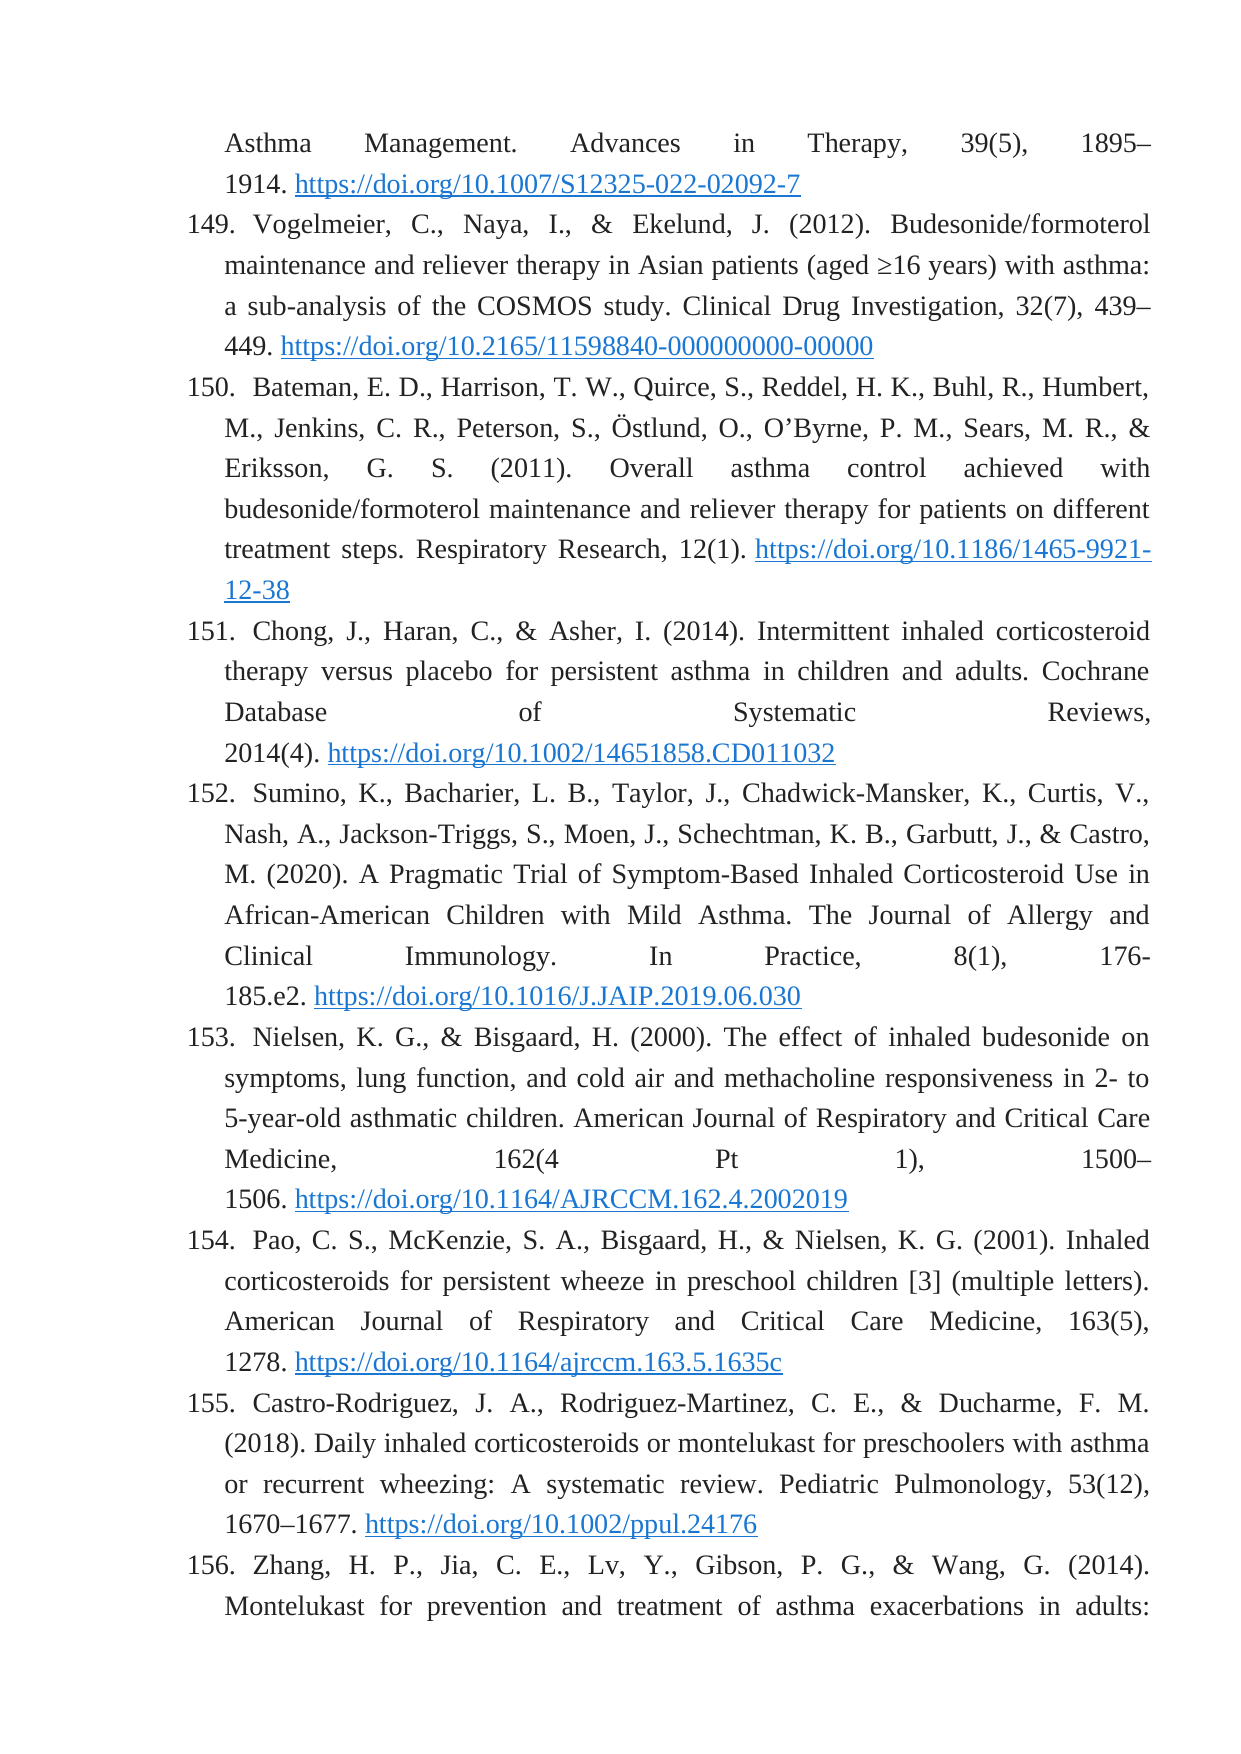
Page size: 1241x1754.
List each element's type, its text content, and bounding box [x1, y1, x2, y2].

list Bateman, E. D., Harrison, T. W., Quirce, S., Reddel, H. K., Buhl, R., Humbert, M., Jenkins, C. R., Peterson, S., Östlund, O., O’Byrne, P. M., Sears, M. R., & Eriksson, G. S. (2011). Overall asthma control achieved with budesonide/formoterol maintenance and reliever therapy for patients on different treatment steps. Respiratory Research, 12(1). https://doi.org/10.1186/1465-9921-12-38 [187, 362, 1152, 606]
list Castro-Rodriguez, J. A., Rodriguez-Martinez, C. E., & Ducharme, F. M. (2018). Daily inhaled corticosteroids or montelukast for preschoolers with asthma or recurrent wheezing: A systematic review. Pediatric Pulmonology, 53(12), 1670–1677. https://doi.org/10.1002/ppul.24176 [187, 1377, 1152, 1540]
list Pao, C. S., McKenzie, S. A., Bisgaard, H., & Nielsen, K. G. (2001). Inhaled corticosteroids for persistent wheeze in preschool children [3] (multiple letters). American Journal of Respiratory and Critical Care Medicine, 163(5), 1278. https://doi.org/10.1164/ajrccm.163.5.1635c [187, 1215, 1152, 1377]
list Sumino, K., Bacharier, L. B., Taylor, J., Chadwick-Mansker, K., Curtis, V., Nash, A., Jackson-Triggs, S., Moen, J., Schechtman, K. B., Garbutt, J., & Castro, M. (2020). A Pragmatic Trial of Symptom-Based Inhaled Corticosteroid Use in African-American Children with Mild Asthma. The Journal of Allergy and Clinical Immunology. In Practice, 8(1), 176-185.e2. https://doi.org/10.1016/J.JAIP.2019.06.030 [187, 768, 1152, 1012]
list Chong, J., Haran, C., & Asher, I. (2014). Intermittent inhaled corticosteroid therapy versus placebo for persistent asthma in children and adults. Cochrane Database of Systematic Reviews, 2014(4). https://doi.org/10.1002/14651858.CD011032 [187, 606, 1152, 768]
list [187, 118, 1152, 199]
list Nielsen, K. G., & Bisgaard, H. (2000). The effect of inhaled budesonide on symptoms, lung function, and cold air and methacholine responsiveness in 2- to 5-year-old asthmatic children. American Journal of Respiratory and Critical Care Medicine, 162(4 Pt 1), 1500–1506. https://doi.org/10.1164/AJRCCM.162.4.2002019 [187, 1012, 1152, 1215]
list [187, 1540, 1152, 1621]
list Vogelmeier, C., Naya, I., & Ekelund, J. (2012). Budesonide/formoterol maintenance and reliever therapy in Asian patients (aged ≥16 years) with asthma: a sub-analysis of the COSMOS study. Clinical Drug Investigation, 32(7), 439–449. https://doi.org/10.2165/11598840-000000000-00000 [187, 199, 1152, 362]
